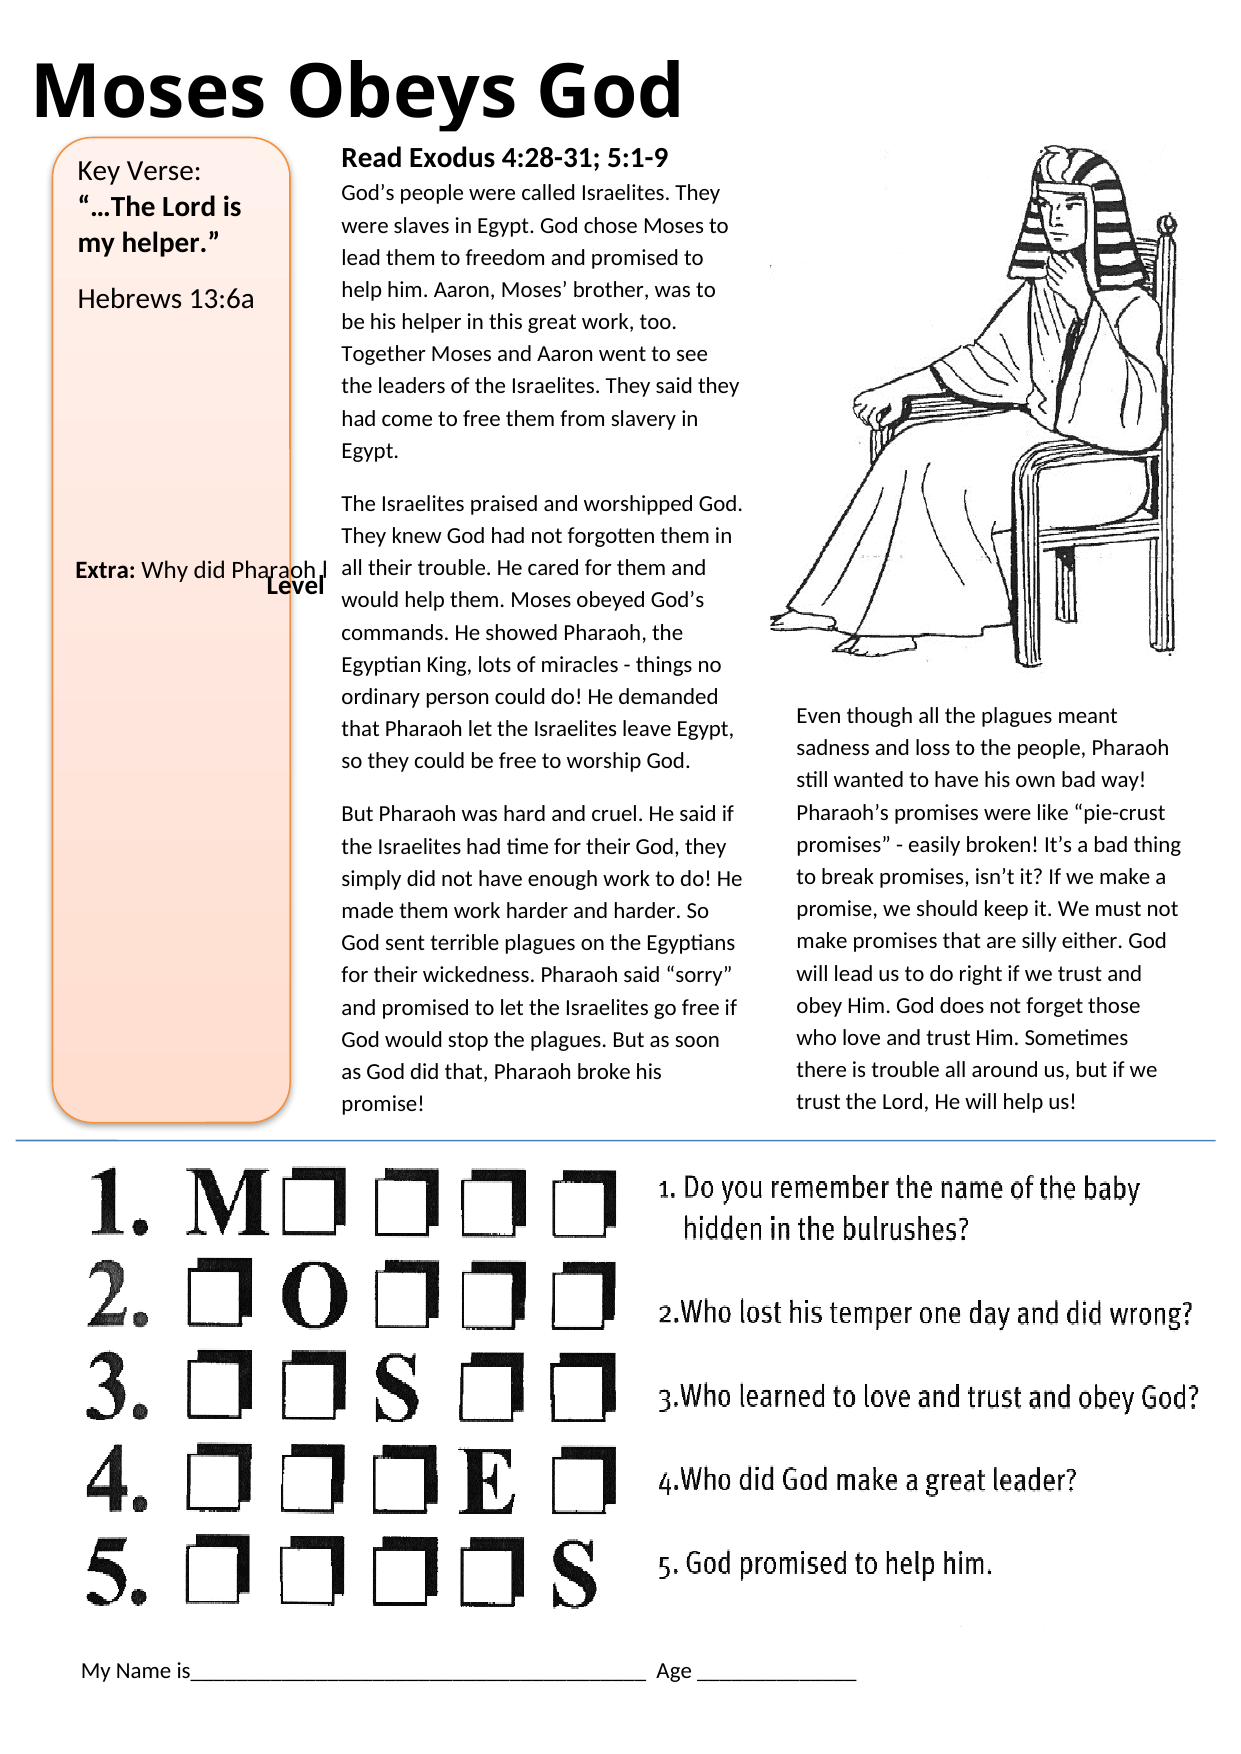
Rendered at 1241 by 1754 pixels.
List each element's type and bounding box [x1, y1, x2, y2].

picture [770, 145, 1186, 680]
picture [78, 1159, 1207, 1630]
